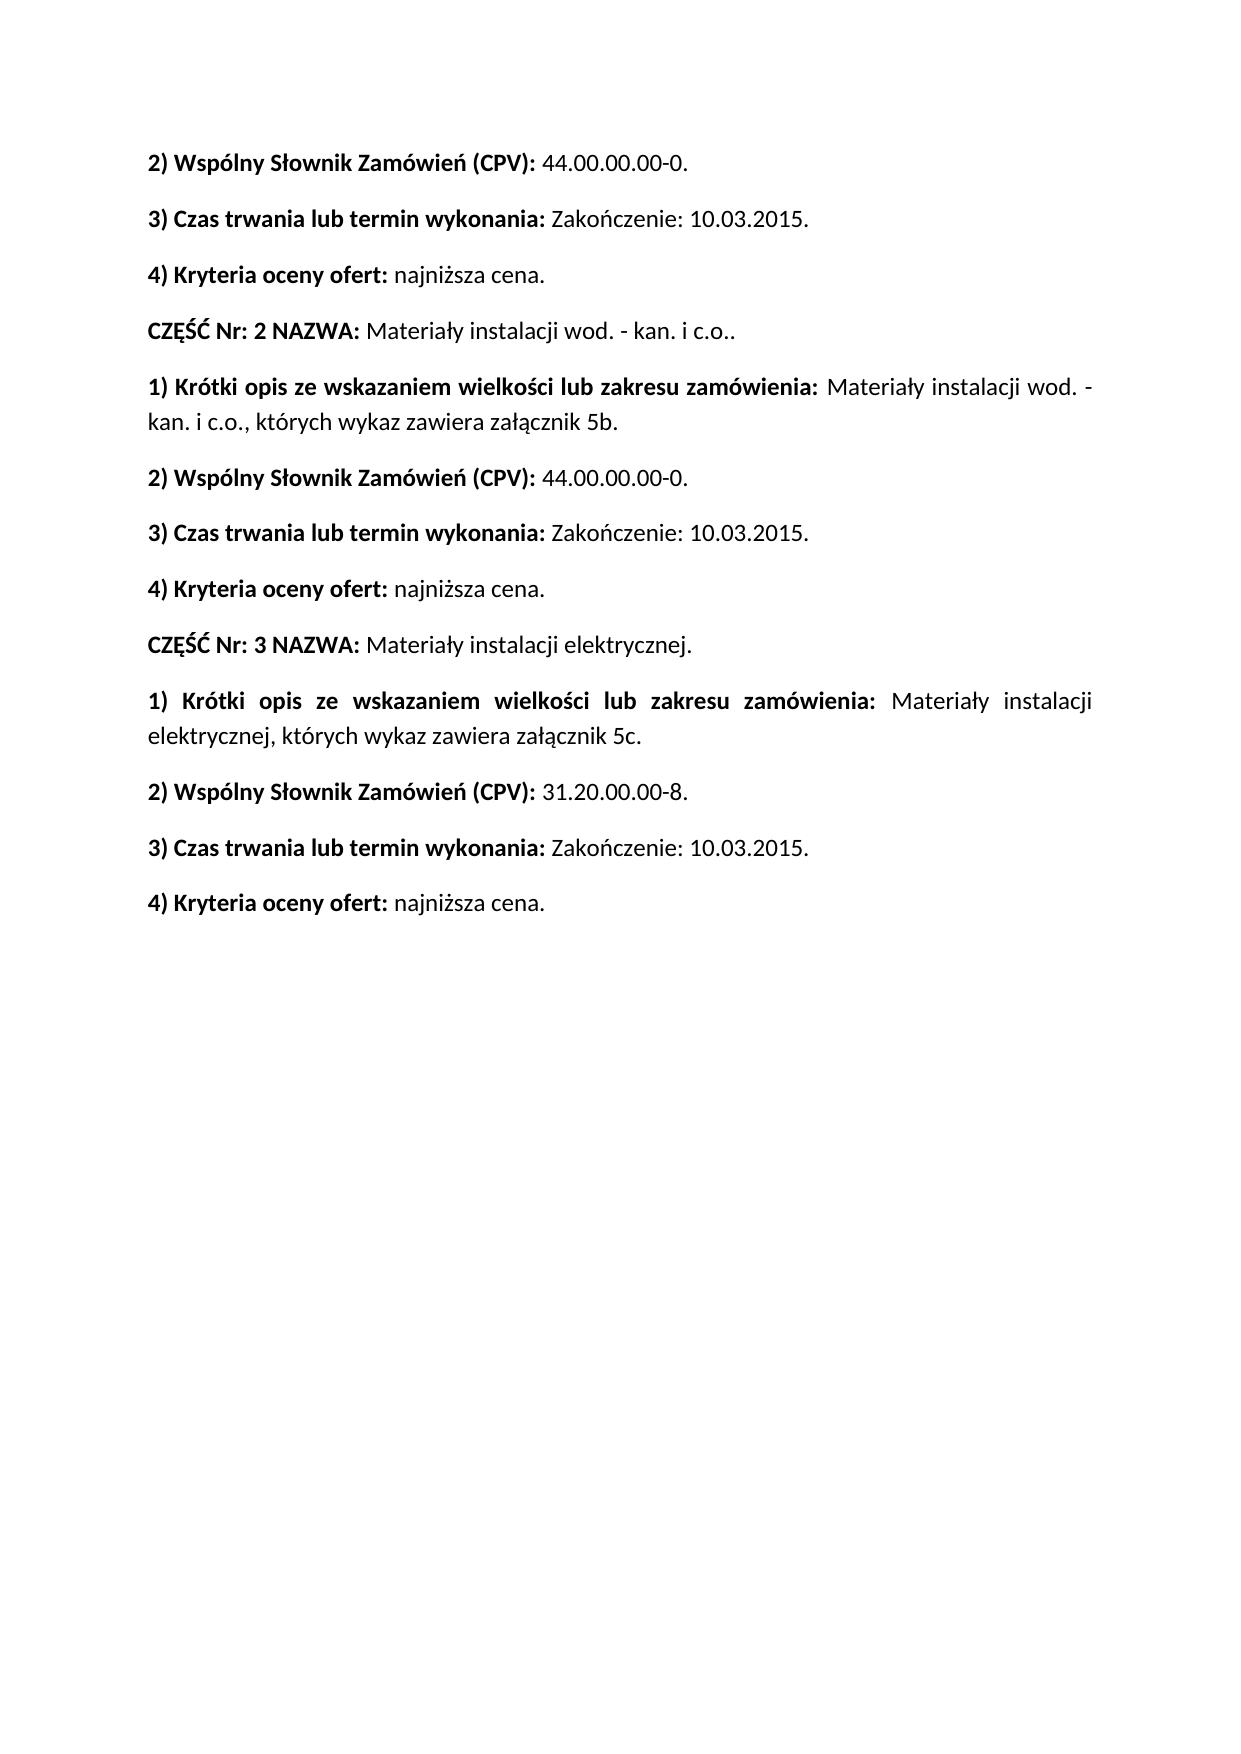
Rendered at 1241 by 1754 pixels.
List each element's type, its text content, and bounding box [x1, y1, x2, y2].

text 3) Czas trwania lub termin wykonania: Zakończenie: 10.03.2015. [148, 832, 1093, 862]
text 4) Kryteria oceny ofert: najniższa cena. [148, 888, 1093, 918]
text 3) Czas trwania lub termin wykonania: Zakończenie: 10.03.2015. [148, 518, 1093, 548]
text 1) Krótki opis ze wskazaniem wielkości lub zakresu zamówienia: Materiały instalacji elektrycznej, których wykaz zawiera załącznik 5c. [148, 685, 1093, 751]
text 4) Kryteria oceny ofert: najniższa cena. [148, 259, 1093, 290]
text 2) Wspólny Słownik Zamówień (CPV): 44.00.00.00-0. [148, 148, 1093, 178]
text 2) Wspólny Słownik Zamówień (CPV): 31.20.00.00-8. [148, 776, 1093, 806]
text CZĘŚĆ Nr: 2 NAZWA: Materiały instalacji wod. - kan. i c.o.. [148, 315, 1093, 346]
text 4) Kryteria oceny ofert: najniższa cena. [148, 573, 1093, 604]
text CZĘŚĆ Nr: 3 NAZWA: Materiały instalacji elektrycznej. [148, 629, 1093, 660]
text 2) Wspólny Słownik Zamówień (CPV): 44.00.00.00-0. [148, 462, 1093, 492]
text 3) Czas trwania lub termin wykonania: Zakończenie: 10.03.2015. [148, 203, 1093, 234]
text 1) Krótki opis ze wskazaniem wielkości lub zakresu zamówienia: Materiały instalacji wod. - kan. i c.o., których wykaz zawiera załącznik 5b. [148, 371, 1093, 436]
